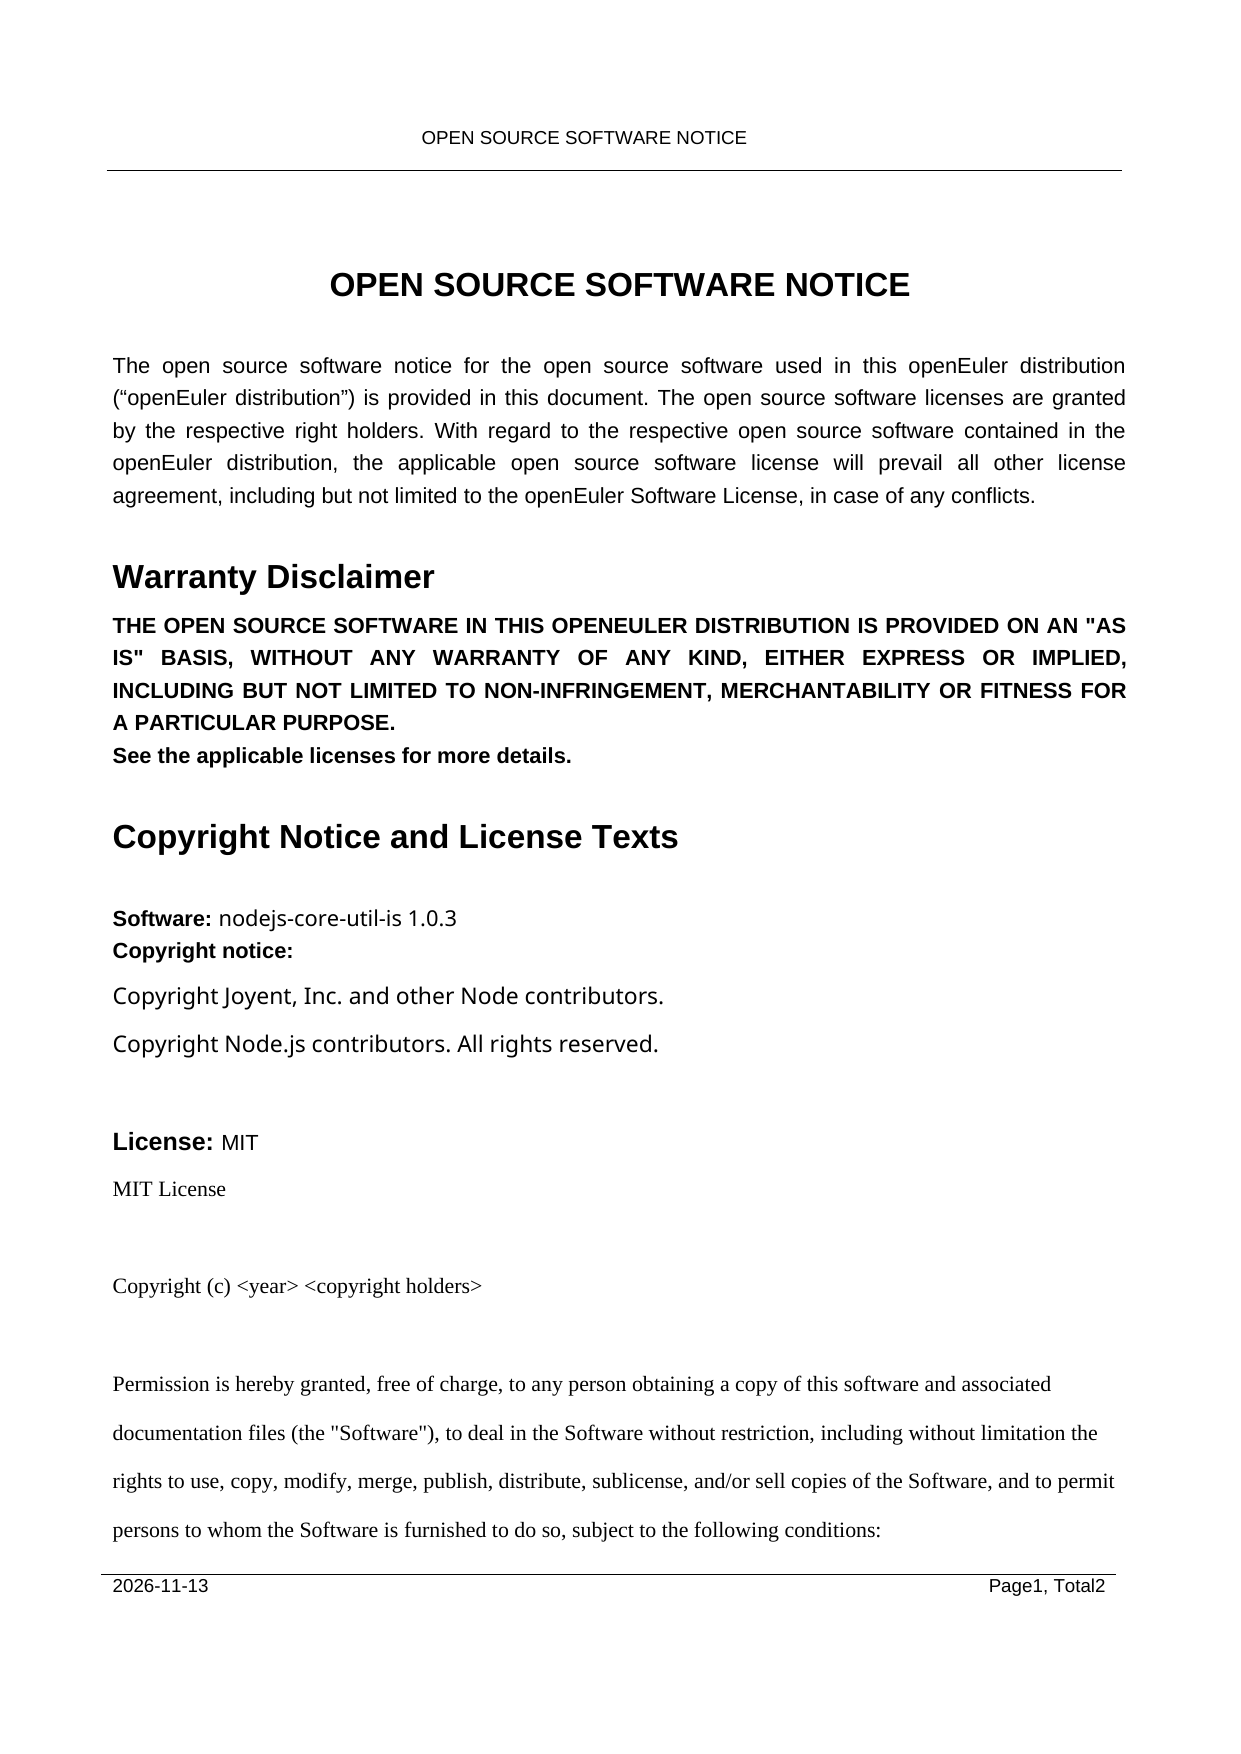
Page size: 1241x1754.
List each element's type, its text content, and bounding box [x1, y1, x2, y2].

text Warranty Disclaimer [112, 544, 1128, 609]
text Copyright Notice and License Texts [112, 804, 1128, 869]
text OPEN SOURCE SOFTWARE NOTICE [112, 251, 1128, 316]
text THE OPEN SOURCE SOFTWARE IN THIS OPENEULER DISTRIBUTION IS PROVIDED ON AN "AS IS" BASIS, WITHOUT ANY WARRANTY OF ANY KIND, EITHER EXPRESS OR IMPLIED, INCLUDING BUT NOT LIMITED TO NON-INFRINGEMENT, MERCHANTABILITY OR FITNESS FOR A PARTICULAR PURPOSE. See the applicable licenses for more details. [112, 609, 1128, 771]
text Software: nodejs-core-util-is 1.0.3 [112, 901, 1128, 934]
text License: MIT [112, 1125, 1128, 1158]
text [112, 1172, 1128, 1546]
text The open source software notice for the open source software used in this openEuler distribution (“openEuler distribution”) is provided in this document. The open source software licenses are granted by the respective right holders. With regard to the respective open source software contained in the openEuler distribution, the applicable open source software license will prevail all other license agreement, including but not limited to the openEuler Software License, in case of any conflicts. [112, 349, 1128, 511]
text Copyright notice: [112, 934, 1128, 966]
text Copyright Joyent, Inc. and other Node contributors. Copyright Node.js contributors. All rights reserved. [112, 979, 1128, 1109]
